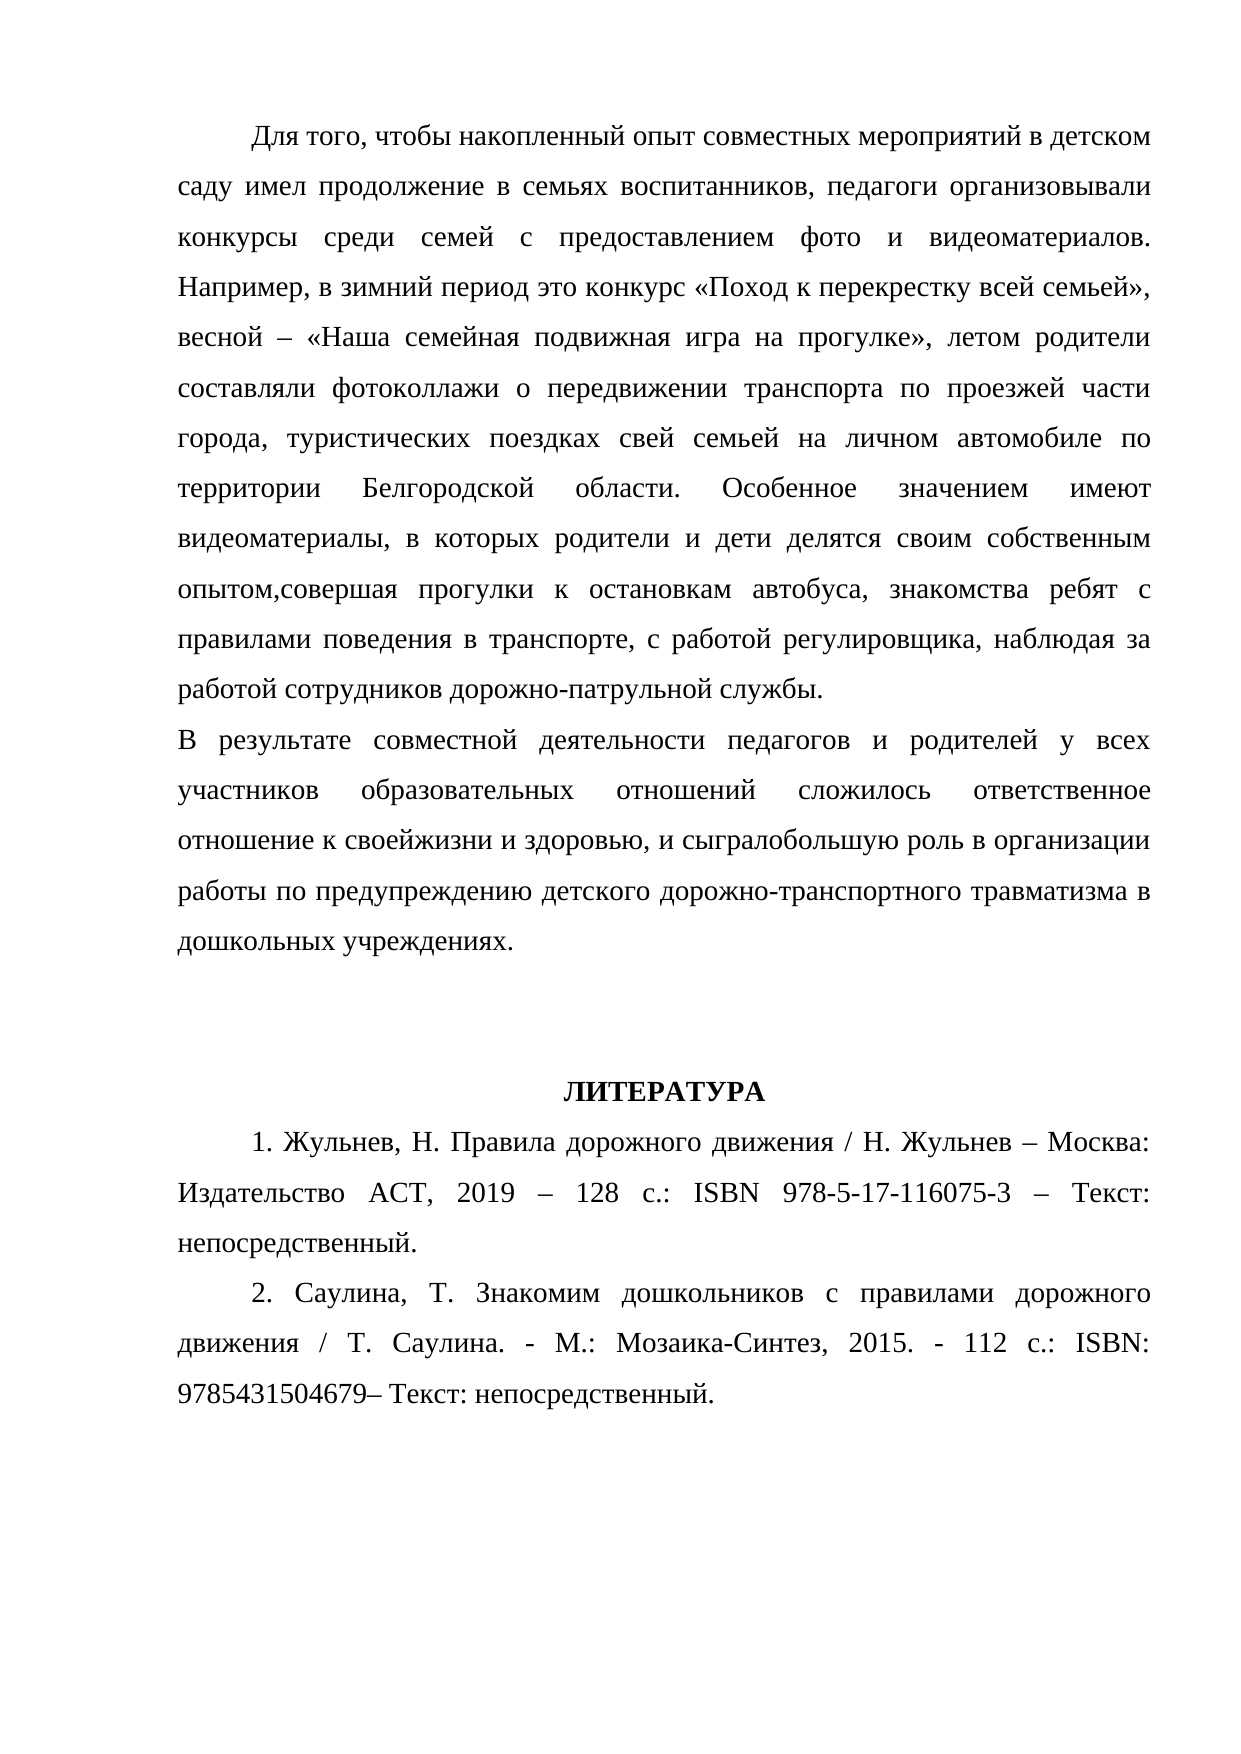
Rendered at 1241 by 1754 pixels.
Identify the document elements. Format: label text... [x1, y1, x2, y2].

text 1. Жульнев, Н. Правила дорожного движения / Н. Жульнев – Москва: Издательство АСТ, 2019 – 128 с.: ISBN 978-5-17-116075-3 – Текст: непосредственный. [177, 1124, 1152, 1258]
text 2. Саулина, Т. Знакомим дошкольников с правилами дорожного движения / Т. Саулина. - М.: Мозаика-Синтез, 2015. - 112 c.: ISBN: 9785431504679– Текст: непосредственный. [177, 1275, 1152, 1409]
text Для того, чтобы накопленный опыт совместных мероприятий в детском саду имел продолжение в семьях воспитанников, педагоги организовывали конкурсы среди семей с предоставлением фото и видеоматериалов. Например, в зимний период это конкурс «Поход к перекрестку всей семьей», весной – «Наша семейная подвижная игра на прогулке», летом родители составляли фотоколлажи о передвижении транспорта по проезжей части города, туристических поездках свей семьей на личном автомобиле по территории Белгородской области. Особенное значением имеют видеоматериалы, в которых родители и дети делятся своим собственным опытом,совершая прогулки к остановкам автобуса, знакомства ребят с правилами поведения в транспорте, с работой регулировщика, наблюдая за работой сотрудников дорожно-патрульной службы. [177, 118, 1152, 705]
text В результате совместной деятельности педагогов и родителей у всех участников образовательных отношений сложилось ответственное отношение к своейжизни и здоровью, и сыгралобольшую роль в организации работы по предупреждению детского дорожно-транспортного травматизма в дошкольных учреждениях. [177, 722, 1152, 957]
text ЛИТЕРАТУРА [177, 1074, 1152, 1108]
